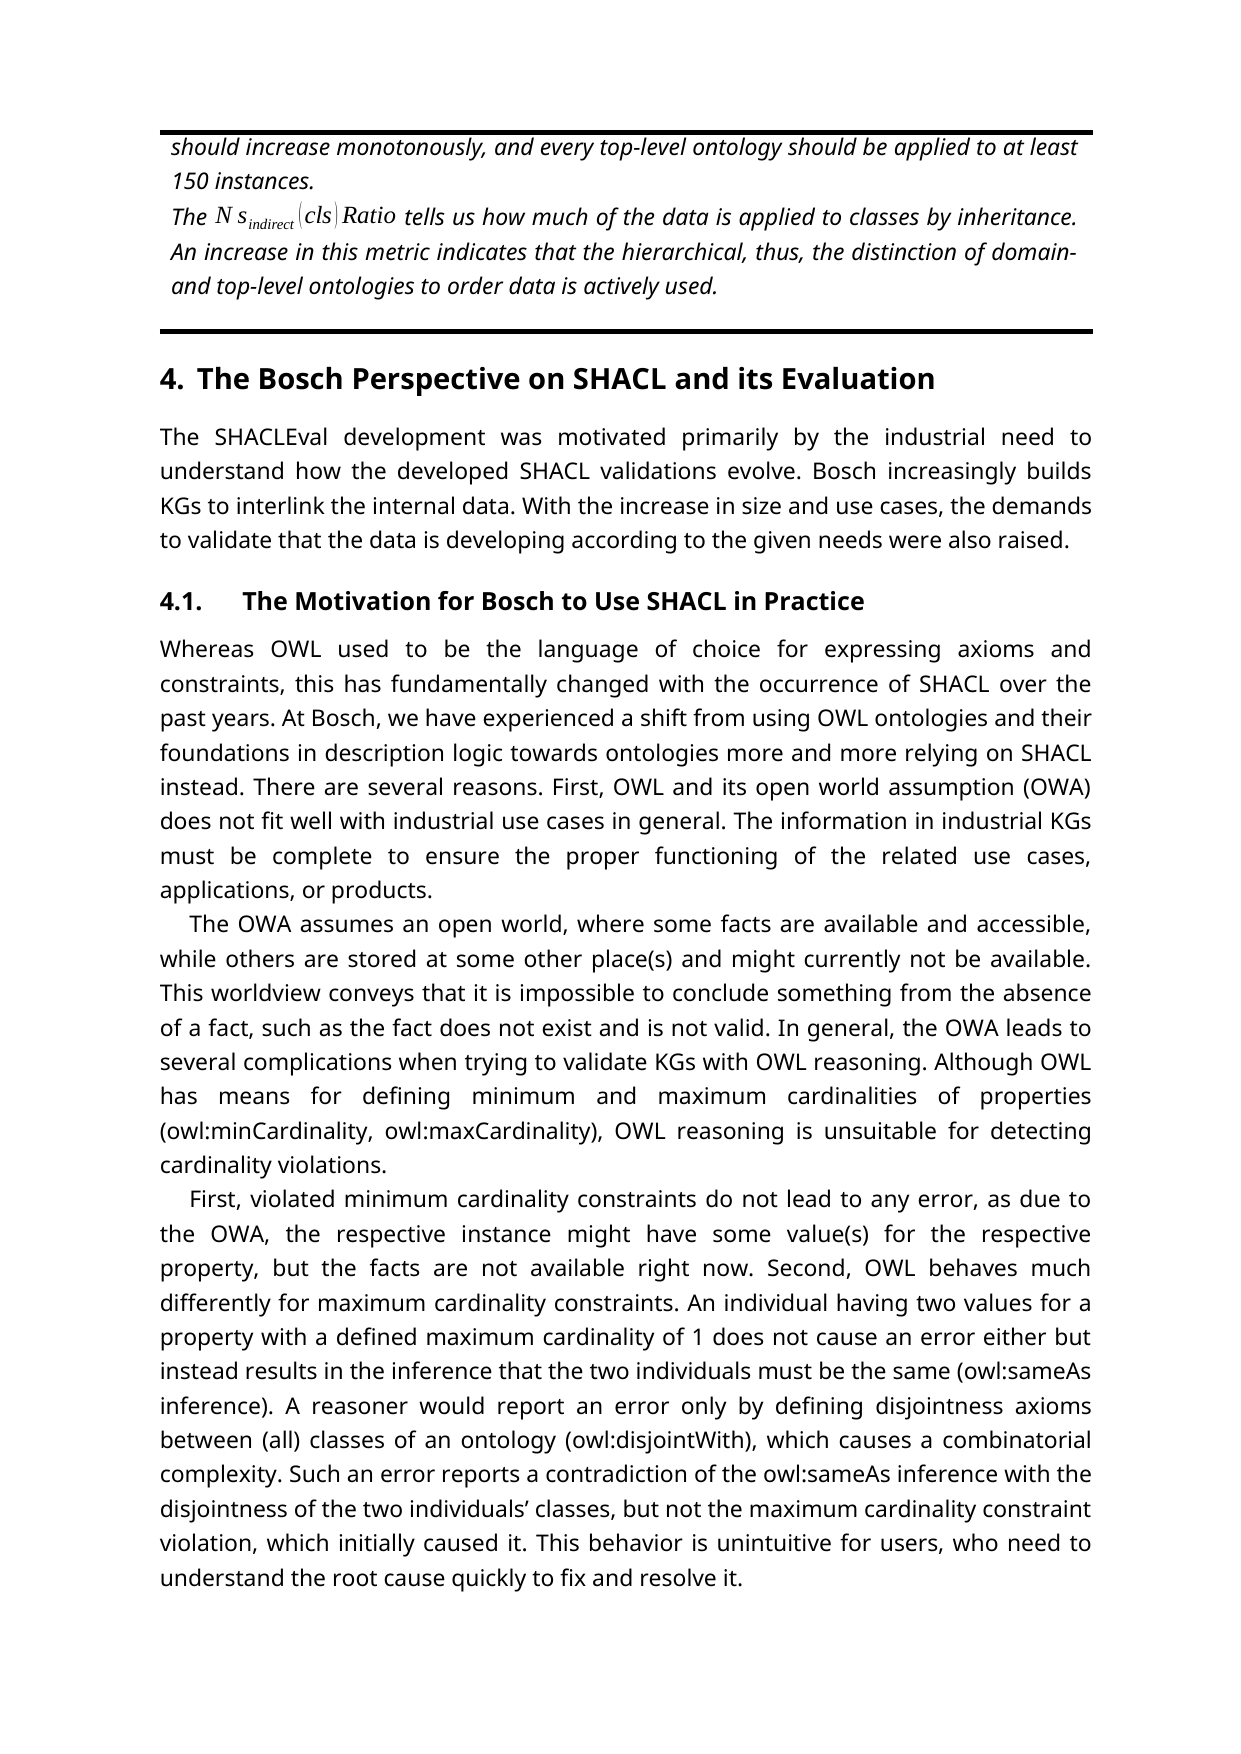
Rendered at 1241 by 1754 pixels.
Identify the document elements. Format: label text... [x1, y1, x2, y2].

text The SHACLEval development was motivated primarily by the industrial need to understand how the developed SHACL validations evolve. Bosch increasingly builds KGs to interlink the internal data. With the increase in size and use cases, the demands to validate that the data is developing according to the given needs were also raised. [159, 421, 1093, 555]
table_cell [160, 135, 1093, 329]
subtitle The Bosch Perspective on SHACL and its Evaluation [159, 358, 1093, 398]
text Whereas OWL used to be the language of choice for expressing axioms and constraints, this has fundamentally changed with the occurrence of SHACL over the past years. At Bosch, we have experienced a shift from using OWL ontologies and their foundations in description logic towards ontologies more and more relying on SHACL instead. There are several reasons. First, OWL and its open world assumption (OWA) does not fit well with industrial use cases in general. The information in industrial KGs must be complete to ensure the proper functioning of the related use cases, applications, or products. [159, 633, 1093, 905]
text First, violated minimum cardinality constraints do not lead to any error, as due to the OWA, the respective instance might have some value(s) for the respective property, but the facts are not available right now. Second, OWL behaves much differently for maximum cardinality constraints. An individual having two values for a property with a defined maximum cardinality of 1 does not cause an error either but instead results in the inference that the two individuals must be the same (owl:sameAs inference). A reasoner would report an error only by defining disjointness axioms between (all) classes of an ontology (owl:disjointWith), which causes a combinatorial complexity. Such an error reports a contradiction of the owl:sameAs inference with the disjointness of the two individuals’ classes, but not the maximum cardinality constraint violation, which initially caused it. This behavior is unintuitive for users, who need to understand the root cause quickly to fix and resolve it. [159, 1183, 1093, 1593]
text The OWA assumes an open world, where some facts are available and accessible, while others are stored at some other place(s) and might currently not be available. This worldview conveys that it is impossible to conclude something from the absence of a fact, such as the fact does not exist and is not valid. In general, the OWA leads to several complications when trying to validate KGs with OWL reasoning. Although OWL has means for defining minimum and maximum cardinalities of properties (owl:minCardinality, owl:maxCardinality), OWL reasoning is unsuitable for detecting cardinality violations. [159, 908, 1093, 1180]
subtitle The Motivation for Bosch to Use SHACL in Practice [159, 583, 1093, 617]
